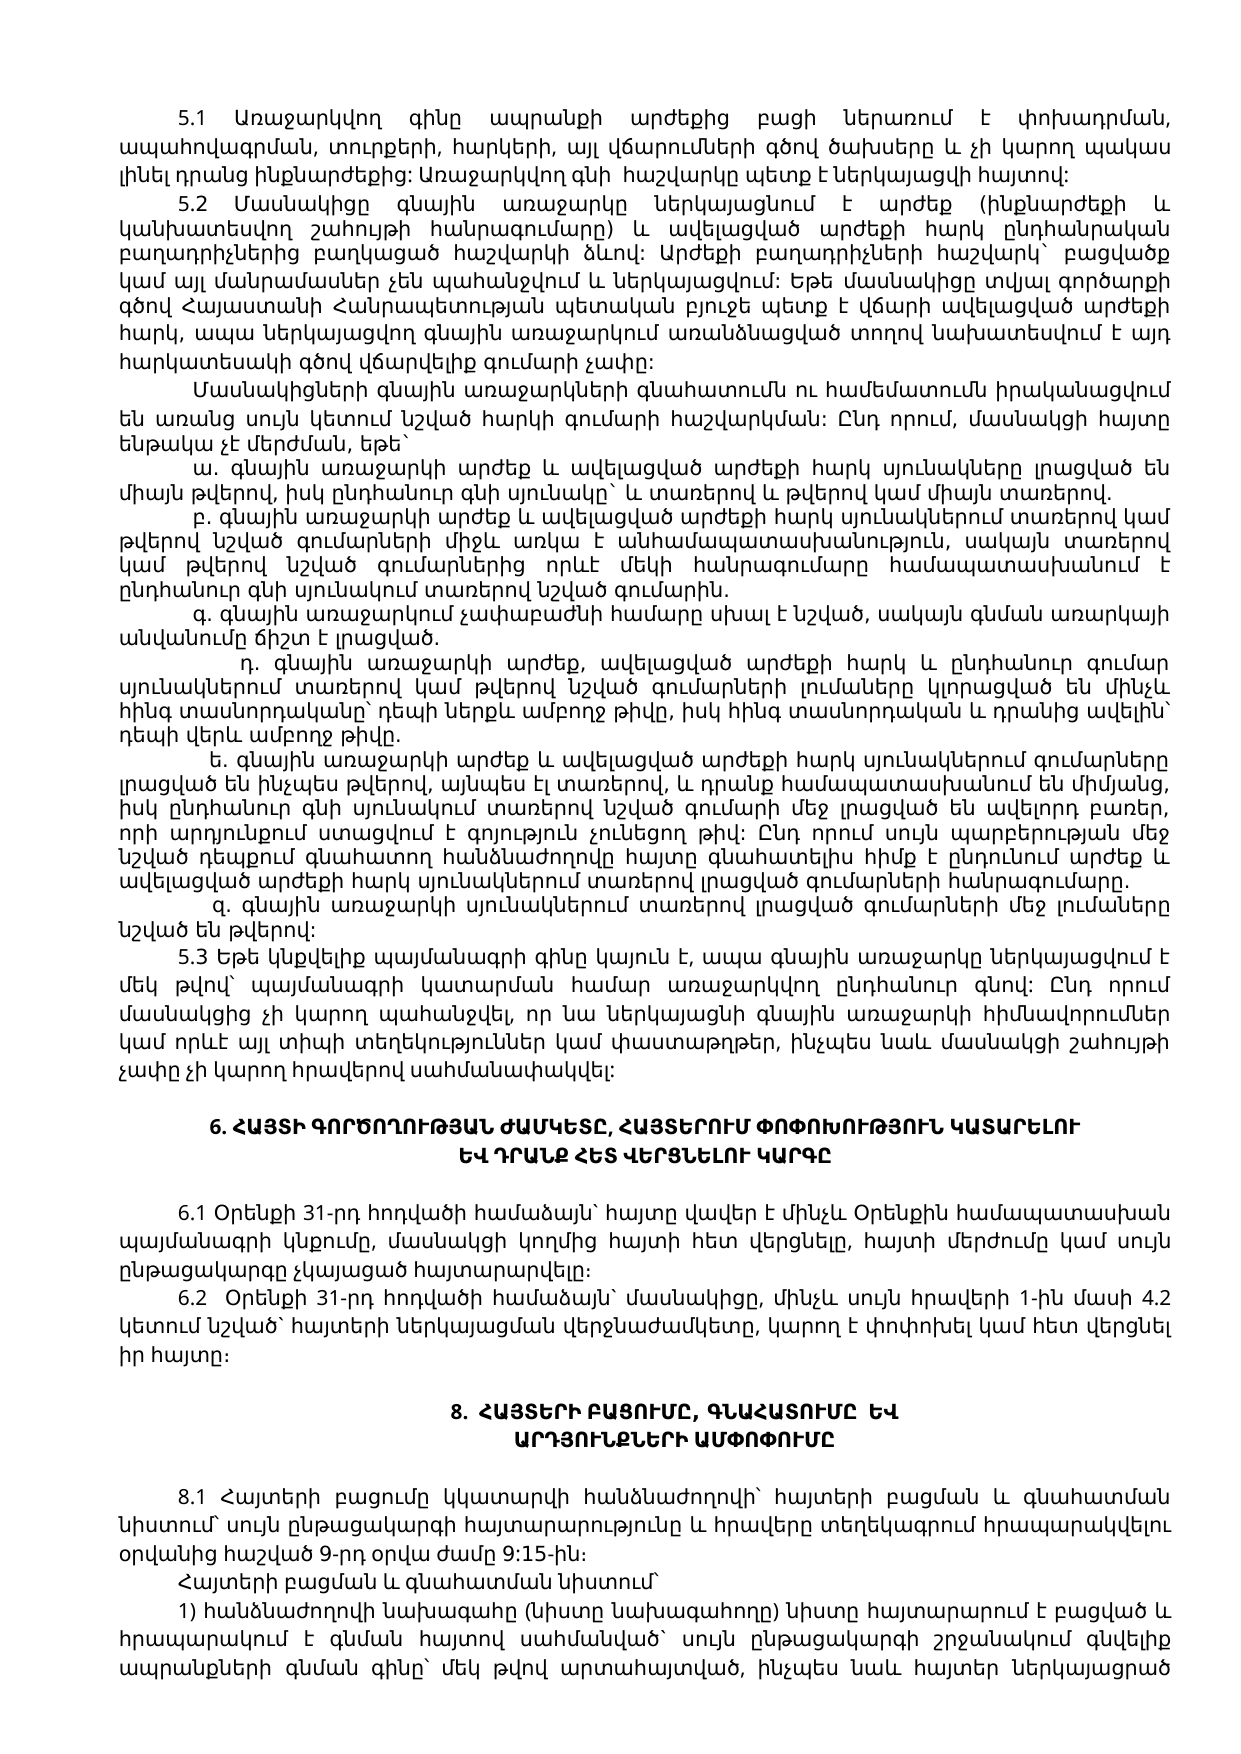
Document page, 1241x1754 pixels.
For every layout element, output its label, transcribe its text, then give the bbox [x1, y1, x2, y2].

text 6.1 Օրենքի 31-րդ հոդվածի համաձայն` հայտը վավեր է մինչև Օրենքին համապատասխան պայմանագրի կնքումը, մասնակցի կողմից հայտի հետ վերցնելը, հայտի մերժումը կամ սույն ընթացակարգը չկայացած հայտարարվելը։ [118, 1198, 1171, 1283]
text Մասնակիցների գնային առաջարկների գնահատումն ու համեմատումն իրականացվում են առանց սույն կետում նշված հարկի գումարի հաշվարկման: Ընդ որում, մասնակցի հայտը ենթակա չէ մերժման, եթե` [118, 375, 1171, 456]
text գ. գնային առաջարկում չափաբաժնի համարը սխալ է նշված, սակայն գնման առարկայի անվանումը ճիշտ է լրացված. [118, 602, 1171, 651]
text 5.3 Եթե կնքվելիք պայմանագրի գինը կայուն է, ապա գնային առաջարկը ներկայացվում է մեկ թվով՝ պայմանագրի կատարման համար առաջարկվող ընդհանուր գնով: Ընդ որում մասնակցից չի կարող պահանջվել, որ նա ներկայացնի գնային առաջարկի հիմնավորումներ կամ որևէ այլ տիպի տեղեկություններ կամ փաստաթղթեր, ինչպես նաև մասնակցի շահույթի չափը չի կարող հրավերով սահմանափակվել: [118, 942, 1171, 1084]
text ԵՎ ԴՐԱՆՔ ՀԵՏ ՎԵՐՑՆԵԼՈՒ ԿԱՐԳԸ [118, 1141, 1171, 1169]
text դ. գնային առաջարկի արժեք, ավելացված արժեքի հարկ և ընդհանուր գումար սյունակներում տառերով կամ թվերով նշված գումարների լումաները կլորացված են մինչև հինգ տասնորդականը՝ դեպի ներքև ամբողջ թիվը, իսկ հինգ տասնորդական և դրանից ավելին՝ դեպի վերև ամբողջ թիվը. [118, 651, 1171, 748]
text ե. գնային առաջարկի արժեք և ավելացված արժեքի հարկ սյունակներում գումարները լրացված են ինչպես թվերով, այնպես էլ տառերով, և դրանք համապատասխանում են միմյանց, իսկ ընդհանուր գնի սյունակում տառերով նշված գումարի մեջ լրացված են ավելորդ բառեր, որի արդյունքում ստացվում է գոյություն չունեցող թիվ: Ընդ որում սույն պարբերության մեջ նշված դեպքում գնահատող հանձնաժողովը հայտը գնահատելիս հիմք է ընդունում արժեք և ավելացված արժեքի հարկ սյունակներում տառերով լրացված գումարների հանրագումարը. [118, 748, 1171, 893]
text 6. ՀԱՅՏԻ ԳՈՐԾՈՂՈՒԹՅԱՆ ԺԱՄԿԵՏԸ, ՀԱՅՏԵՐՈՒՄ ՓՈՓՈԽՈՒԹՅՈՒՆ ԿԱՏԱՐԵԼՈՒ [118, 1112, 1171, 1141]
text բ. գնային առաջարկի արժեք և ավելացված արժեքի հարկ սյունակներում տառերով կամ թվերով նշված գումարների միջև առկա է անհամապատասխանություն, սակայն տառերով կամ թվերով նշված գումարներից որևէ մեկի հանրագումարը համապատասխանում է ընդհանուր գնի սյունակում տառերով նշված գումարին. [118, 505, 1171, 602]
text ԱՐԴՅՈՒՆՔՆԵՐԻ ԱՄՓՈՓՈՒՄԸ [118, 1425, 1171, 1454]
text 5.2 Մասնակիցը գնային առաջարկը ներկայացնում է արժեք (ինքնարժեքի և կանխատեսվող շահույթի հանրագումարը) և ավելացված արժեքի հարկ ընդհանրական բաղադրիչներից բաղկացած հաշվարկի ձևով: Արժեքի բաղադրիչների հաշվարկ` բացվածք կամ այլ մանրամասներ չեն պահանջվում և ներկայացվում: Եթե մասնակիցը տվյալ գործարքի գծով Հայաստանի Հանրապետության պետական բյուջե պետք է վճարի ավելացված արժեքի հարկ, ապա ներկայացվող գնային առաջարկում առանձնացված տողով նախատեսվում է այդ հարկատեսակի գծով վճարվելիք գումարի չափը: [118, 189, 1171, 375]
text ա. գնային առաջարկի արժեք և ավելացված արժեքի հարկ սյունակները լրացված են միայն թվերով, իսկ ընդհանուր գնի սյունակը` և տառերով և թվերով կամ միայն տառերով. [118, 456, 1171, 505]
text 8. ՀԱՅՏԵՐԻ ԲԱՑՈՒՄԸ, ԳՆԱՀԱՏՈՒՄԸ ԵՎ [118, 1397, 1171, 1425]
text 8.1 Հայտերի բացումը կկատարվի հանձնաժողովի՝ հայտերի բացման և գնահատման նիստում՝ սույն ընթացակարգի հայտարարությունը և հրավերը տեղեկագրում հրապարակվելու օրվանից հաշված 9-րդ օրվա ժամը 9:15-ին։ [118, 1482, 1171, 1567]
text 5.1 Առաջարկվող գինը ապրանքի արժեքից բացի ներառում է փոխադրման, ապահովագրման, տուրքերի, հարկերի, այլ վճարումների գծով ծախսերը և չի կարող պակաս լինել դրանց ինքնարժեքից: Առաջարկվող գնի հաշվարկը պետք է ներկայացվի հայտով: [118, 103, 1171, 189]
text Հայտերի բացման և գնահատման նիստում՝ [118, 1567, 1171, 1596]
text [118, 1596, 1171, 1681]
text 6.2 Օրենքի 31-րդ հոդվածի համաձայն` մասնակիցը, մինչև սույն հրավերի 1-ին մասի 4.2 կետում նշված` հայտերի ներկայացման վերջնաժամկետը, կարող է փոփոխել կամ հետ վերցնել իր հայտը։ [118, 1283, 1171, 1368]
text զ. գնային առաջարկի սյունակներում տառերով լրացված գումարների մեջ լումաները նշված են թվերով: [118, 893, 1171, 942]
